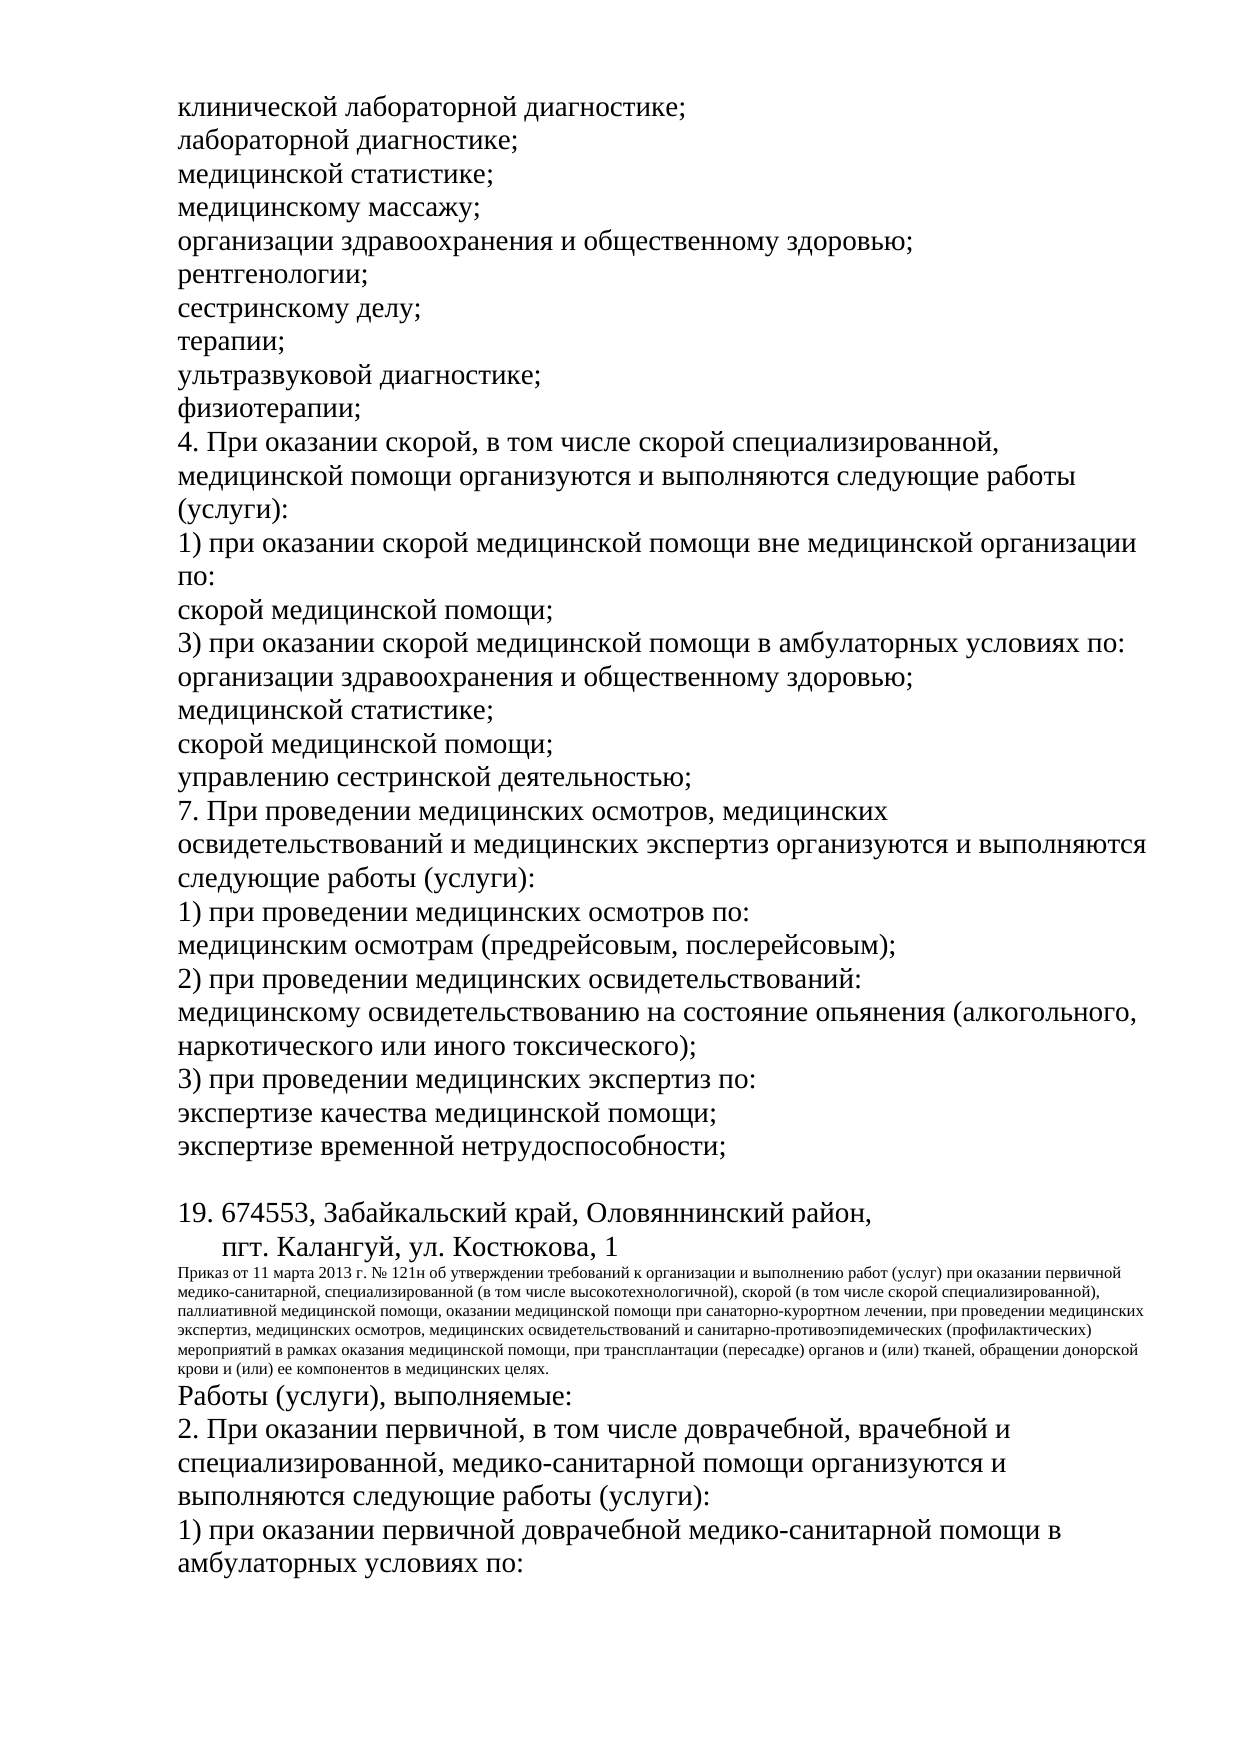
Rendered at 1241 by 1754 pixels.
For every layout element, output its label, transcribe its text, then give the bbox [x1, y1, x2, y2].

text экспертизе временной нетрудоспособности; [177, 1128, 1152, 1162]
text 3) при оказании скорой медицинской помощи в амбулаторных условиях по: [177, 625, 1152, 659]
text рентгенологии; [177, 256, 1152, 290]
text физиотерапии; [177, 391, 1152, 424]
text Работы (услуги), выполняемые: [177, 1378, 1152, 1411]
text 7. При проведении медицинских осмотров, медицинских освидетельствований и медицинских экспертиз организуются и выполняются следующие работы (услуги): [177, 793, 1152, 894]
text 2) при проведении медицинских освидетельствований: [177, 961, 1152, 994]
text 4. При оказании скорой, в том числе скорой специализированной, медицинской помощи организуются и выполняются следующие работы (услуги): [177, 424, 1152, 525]
text медицинскому освидетельствованию на состояние опьянения (алкогольного, наркотического или иного токсического); [177, 994, 1152, 1061]
text 1) при проведении медицинских осмотров по: [177, 894, 1152, 927]
text 3) при проведении медицинских экспертиз по: [177, 1061, 1152, 1095]
text клинической лабораторной диагностике; [177, 89, 1152, 122]
text 1) при оказании скорой медицинской помощи вне медицинской организации по: [177, 525, 1152, 592]
text скорой медицинской помощи; [177, 726, 1152, 759]
text пгт. Калангуй, ул. Костюкова, 1 [177, 1229, 1152, 1263]
text 1) при оказании первичной доврачебной медико-санитарной помощи в амбулаторных условиях по: [177, 1512, 1152, 1579]
text Приказ от 11 марта 2013 г. № 121н об утверждении требований к организации и выполнению работ (услуг) при оказании первичной медико-санитарной, специализированной (в том числе высокотехнологичной), скорой (в том числе скорой специализированной), паллиативной медицинской помощи, оказании медицинской помощи при санаторно-курортном лечении, при проведении медицинских экспертиз, медицинских осмотров, медицинских освидетельствований и санитарно-противоэпидемических (профилактических) мероприятий в рамках оказания медицинской помощи, при трансплантации (пересадке) органов и (или) тканей, обращении донорской крови и (или) ее компонентов в медицинских целях. [177, 1263, 1152, 1378]
text управлению сестринской деятельностью; [177, 759, 1152, 793]
text медицинскому массажу; [177, 189, 1152, 223]
text 2. При оказании первичной, в том числе доврачебной, врачебной и специализированной, медико-санитарной помощи организуются и выполняются следующие работы (услуги): [177, 1411, 1152, 1512]
text медицинским осмотрам (предрейсовым, послерейсовым); [177, 927, 1152, 961]
text 19. 674553, Забайкальский край, Оловяннинский район, [177, 1196, 1152, 1229]
text лабораторной диагностике; [177, 122, 1152, 156]
text организации здравоохранения и общественному здоровью; [177, 659, 1152, 692]
text медицинской статистике; [177, 692, 1152, 726]
text экспертизе качества медицинской помощи; [177, 1095, 1152, 1128]
text медицинской статистике; [177, 156, 1152, 189]
text терапии; [177, 323, 1152, 357]
text ультразвуковой диагностике; [177, 357, 1152, 391]
text организации здравоохранения и общественному здоровью; [177, 223, 1152, 256]
text скорой медицинской помощи; [177, 592, 1152, 625]
text сестринскому делу; [177, 290, 1152, 323]
